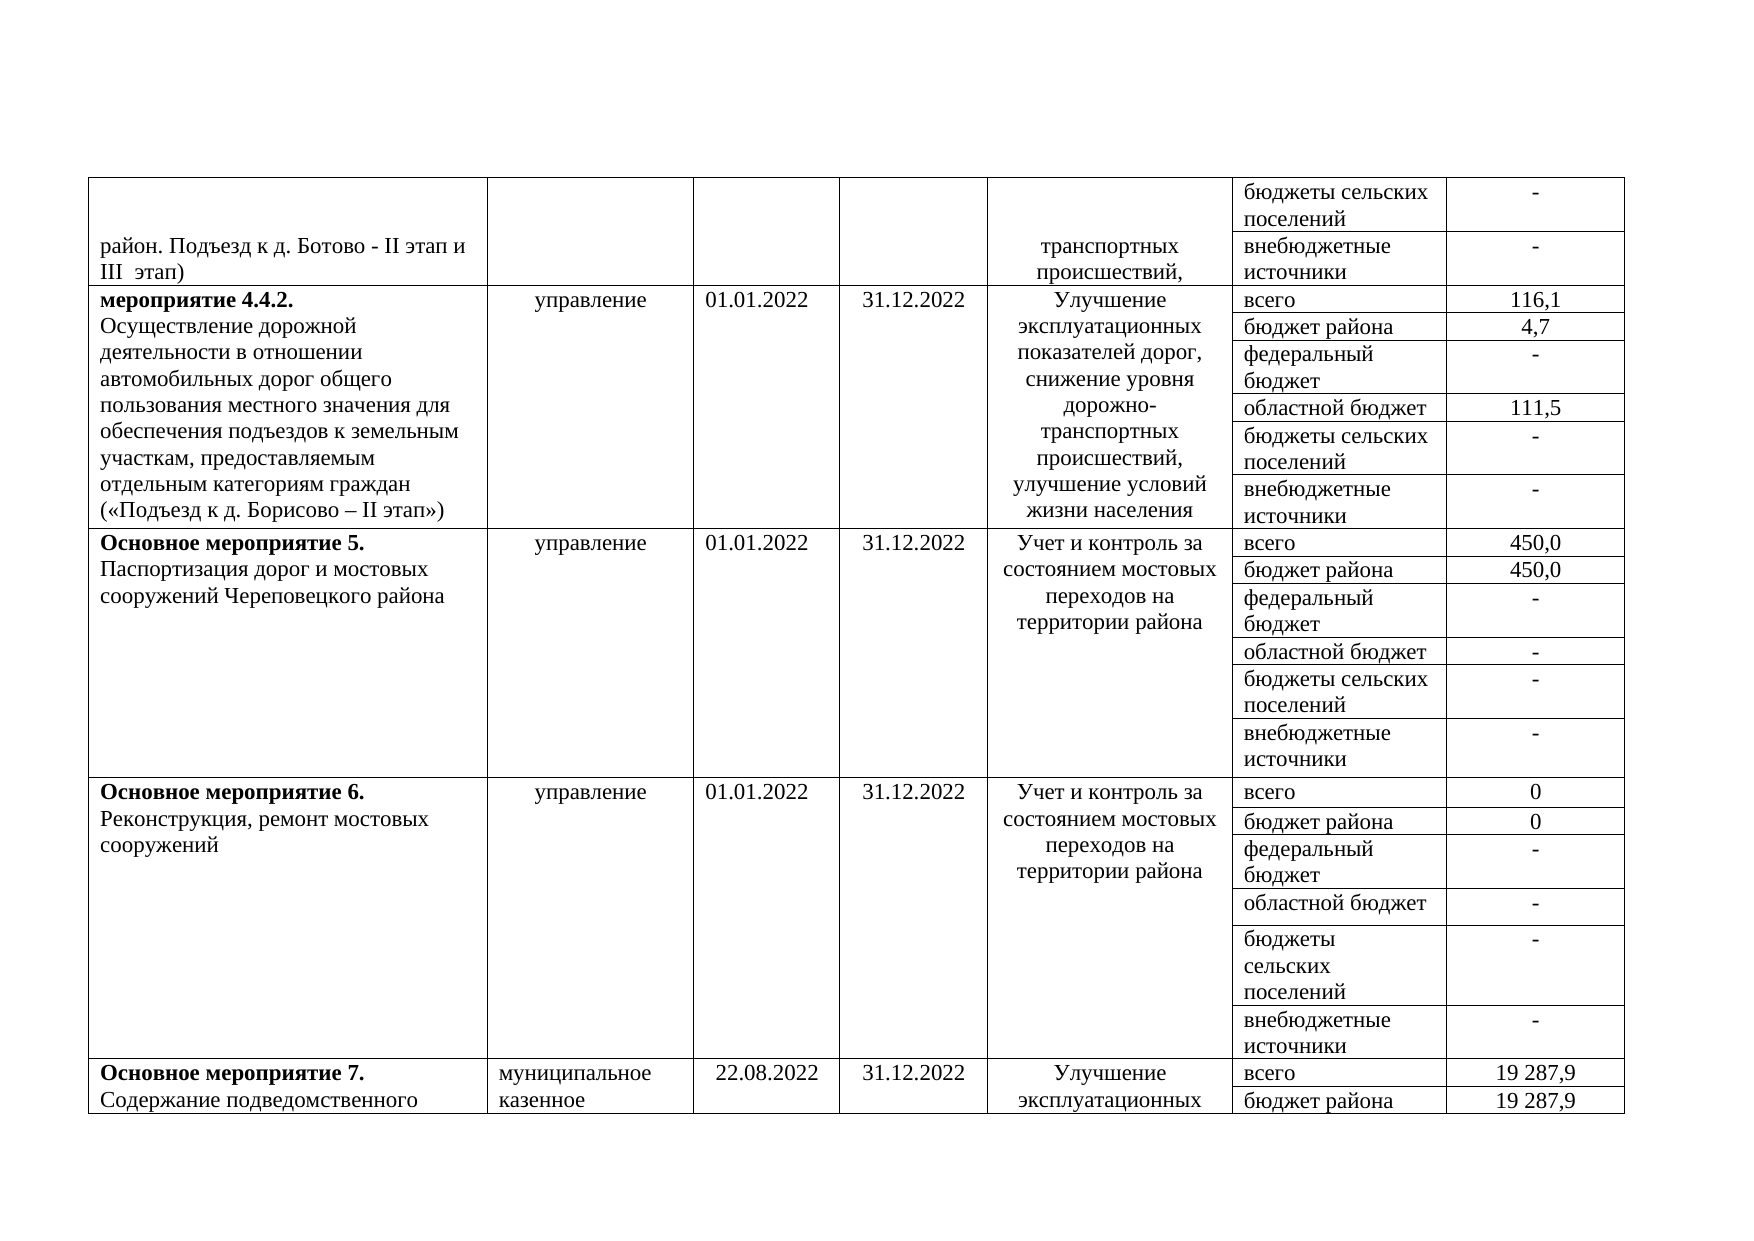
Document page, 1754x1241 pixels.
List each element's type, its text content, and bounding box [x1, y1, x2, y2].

table_cell 0 [1447, 808, 1624, 834]
table_cell всего [1233, 1059, 1446, 1086]
table_cell внебюджетные источники [1233, 719, 1446, 777]
table_cell федеральный бюджет [1233, 835, 1446, 888]
table_cell бюджеты сельских поселений [1233, 178, 1446, 231]
table_cell - [1447, 422, 1624, 474]
table_cell Основное мероприятие 5. Паспортизация дорог и мостовых сооружений Череповецкого района [89, 529, 487, 777]
table_cell областной бюджет [1233, 889, 1446, 924]
table_cell - [1447, 178, 1624, 231]
table_cell всего [1233, 286, 1446, 312]
table_cell - [1447, 232, 1624, 285]
table_cell 19 287,9 [1447, 1059, 1624, 1086]
table_cell мероприятие 4.4.2. Осуществление дорожной деятельности в отношении автомобильных дорог общего пользования местного значения для обеспечения подъездов к земельным участкам, предоставляемым отдельным категориям граждан («Подъезд к д. Борисово – II этап») [89, 286, 487, 528]
table_cell 111,5 [1447, 394, 1624, 421]
table_cell 450,0 [1447, 557, 1624, 583]
table_cell федеральный бюджет [1233, 584, 1446, 637]
table_cell областной бюджет [1233, 638, 1446, 664]
table_cell Основное мероприятие 6. Реконструкция, ремонт мостовых сооружений [89, 778, 487, 1058]
table_cell 450,0 [1447, 529, 1624, 556]
table_cell Учет и контроль за состоянием мостовых переходов на территории района [988, 778, 1232, 1058]
table_cell Учет и контроль за состоянием мостовых переходов на территории района [988, 529, 1232, 777]
table_cell 31.12.2022 [840, 778, 987, 1058]
table_cell 22.08.2022 [694, 1059, 839, 1113]
table_cell 31.12.2022 [840, 286, 987, 528]
table_cell 31.12.2022 [840, 529, 987, 777]
table_cell - [1447, 638, 1624, 664]
table_cell 01.01.2022 [694, 286, 839, 528]
table_cell Улучшение эксплуатационных показателей дорог, снижение уровня дорожно-транспортных происшествий, улучшение условий жизни населения [988, 1059, 1232, 1113]
table_cell управление [488, 286, 693, 528]
table_cell 01.01.2022 [694, 778, 839, 1058]
table_cell 0 [1447, 778, 1624, 807]
table_cell - [1447, 665, 1624, 718]
table_cell - [1447, 341, 1624, 393]
table_cell 19 287,9 [1447, 1087, 1624, 1113]
table_cell бюджеты сельских поселений [1233, 422, 1446, 474]
table_cell бюджет района [1233, 1087, 1446, 1113]
table_cell - [1447, 584, 1624, 637]
table_cell бюджеты сельских поселений [1233, 665, 1446, 718]
table_cell всего [1233, 778, 1446, 807]
table_cell Основное мероприятие 7. Содержание подведомственного администрации Череповецкого муниципального района муниципального казенного учреждения, осуществляющего деятельность в сфере дорожного хозяйства [89, 1059, 487, 1113]
table_cell муниципальное казенное учреждение «Центр комплексного обеспечения деятельности органов местного самоуправления и учреждений череповецкого муниципального района» (далее - МКУ «ЦКОД») [488, 1059, 693, 1113]
table_cell бюджет района [1233, 313, 1446, 339]
table_cell бюджет района [1233, 557, 1446, 583]
table_cell 31.12.2022 [840, 1059, 987, 1113]
table_cell управление [488, 529, 693, 777]
table_cell областной бюджет [1233, 394, 1446, 421]
table_cell - [1447, 835, 1624, 888]
table_cell федеральный бюджет [1233, 341, 1446, 393]
table_cell - [1447, 926, 1624, 1004]
table_cell внебюджетные источники [1233, 232, 1446, 285]
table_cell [988, 286, 1232, 528]
table_cell 116,1 [1447, 286, 1624, 312]
table_cell - [1447, 1006, 1624, 1058]
table_cell всего [1233, 529, 1446, 556]
table_cell 01.01.2022 [694, 529, 839, 777]
table_cell внебюджетные источники [1233, 1006, 1446, 1058]
table_cell бюджет района [1233, 808, 1446, 834]
table_cell внебюджетные источники [1233, 475, 1446, 528]
table_cell - [1447, 719, 1624, 777]
table_cell бюджеты сельских поселений [1233, 926, 1446, 1004]
table_cell - [1447, 475, 1624, 528]
table_cell - [1447, 889, 1624, 924]
table_cell 4,7 [1447, 313, 1624, 339]
table_cell управление [488, 778, 693, 1058]
